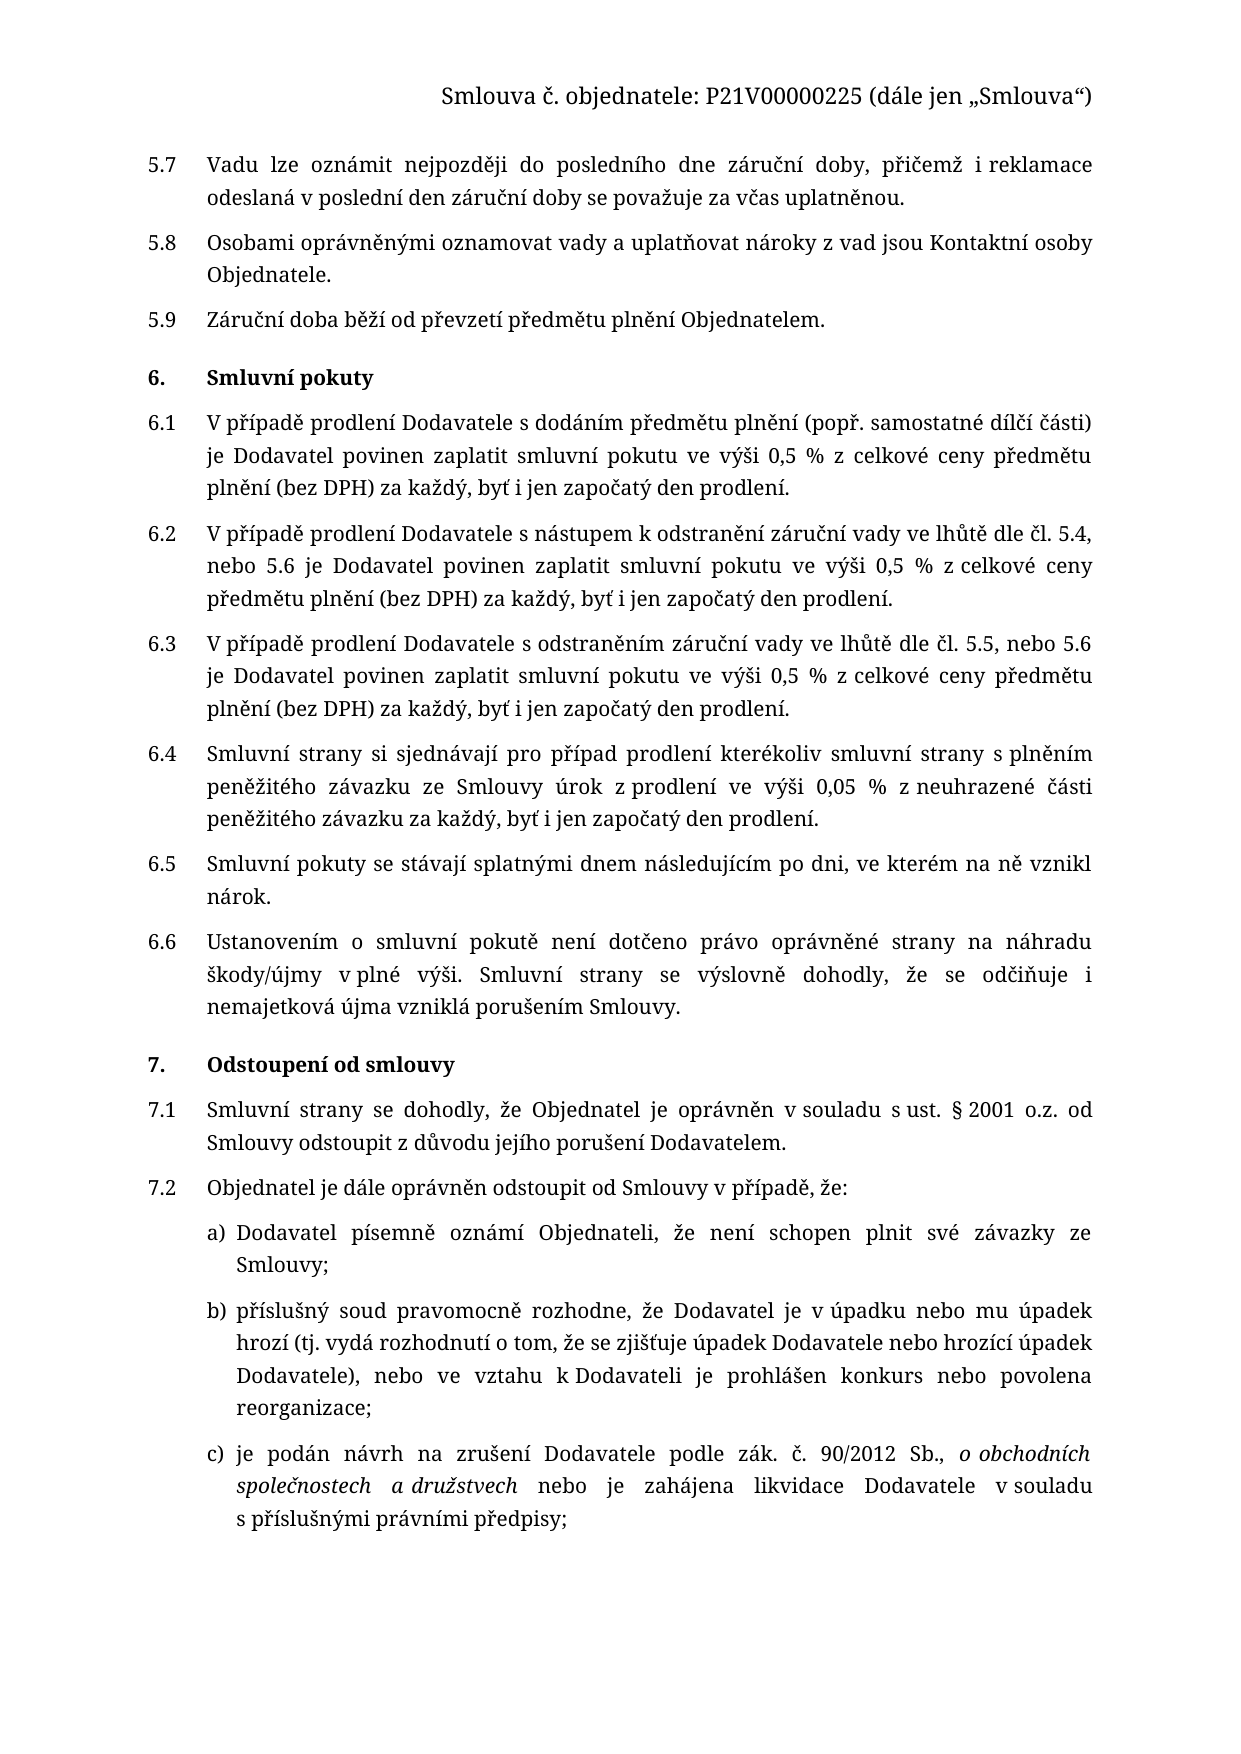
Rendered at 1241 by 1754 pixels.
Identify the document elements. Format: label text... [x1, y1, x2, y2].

list je podán návrh na zrušení Dodavatele podle zák. č. 90/2012 Sb., o obchodních společnostech a družstvech nebo je zahájena likvidace Dodavatele v souladu s příslušnými právními předpisy; [207, 1439, 1093, 1532]
list Záruční doba běží od převzetí předmětu plnění Objednatelem. [148, 306, 1093, 334]
list příslušný soud pravomocně rozhodne, že Dodavatel je v úpadku nebo mu úpadek hrozí (tj. vydá rozhodnutí o tom, že se zjišťuje úpadek Dodavatele nebo hrozící úpadek Dodavatele), nebo ve vztahu k Dodavateli je prohlášen konkurs nebo povolena reorganizace; [207, 1296, 1093, 1422]
list V případě prodlení Dodavatele s nástupem k odstranění záruční vady ve lhůtě dle čl. 5.4, nebo 5.6 je Dodavatel povinen zaplatit smluvní pokutu ve výši 0,5 % z celkové ceny předmětu plnění (bez DPH) za každý, byť i jen započatý den prodlení. [148, 519, 1093, 612]
list Odstoupení od smlouvy [148, 1050, 1093, 1078]
list Smluvní pokuty [148, 363, 1093, 392]
list Vadu lze oznámit nejpozději do posledního dne záruční doby, přičemž i reklamace odeslaná v poslední den záruční doby se považuje za včas uplatněnou. [148, 150, 1093, 211]
list Ustanovením o smluvní pokutě není dotčeno právo oprávněné strany na náhradu škody/újmy v plné výši. Smluvní strany se výslovně dohodly, že se odčiňuje i nemajetková újma vzniklá porušením Smlouvy. [148, 927, 1093, 1021]
list V případě prodlení Dodavatele s odstraněním záruční vady ve lhůtě dle čl. 5.5, nebo 5.6 je Dodavatel povinen zaplatit smluvní pokutu ve výši 0,5 % z celkové ceny předmětu plnění (bez DPH) za každý, byť i jen započatý den prodlení. [148, 629, 1093, 723]
list Osobami oprávněnými oznamovat vady a uplatňovat nároky z vad jsou Kontaktní osoby Objednatele. [148, 228, 1093, 289]
list Objednatel je dále oprávněn odstoupit od Smlouvy v případě, že: [148, 1173, 1093, 1201]
list Smluvní strany si sjednávají pro případ prodlení kterékoliv smluvní strany s plněním peněžitého závazku ze Smlouvy úrok z prodlení ve výši 0,05 % z neuhrazené části peněžitého závazku za každý, byť i jen započatý den prodlení. [148, 739, 1093, 833]
list Smluvní pokuty se stávají splatnými dnem následujícím po dni, ve kterém na ně vznikl nárok. [148, 849, 1093, 911]
list Smluvní strany se dohodly, že Objednatel je oprávněn v souladu s ust. § 2001 o.z. od Smlouvy odstoupit z důvodu jejího porušení Dodavatelem. [148, 1095, 1093, 1156]
list Dodavatel písemně oznámí Objednateli, že není schopen plnit své závazky ze Smlouvy; [207, 1218, 1093, 1279]
list V případě prodlení Dodavatele s dodáním předmětu plnění (popř. samostatné dílčí části) je Dodavatel povinen zaplatit smluvní pokutu ve výši 0,5 % z celkové ceny předmětu plnění (bez DPH) za každý, byť i jen započatý den prodlení. [148, 408, 1093, 502]
